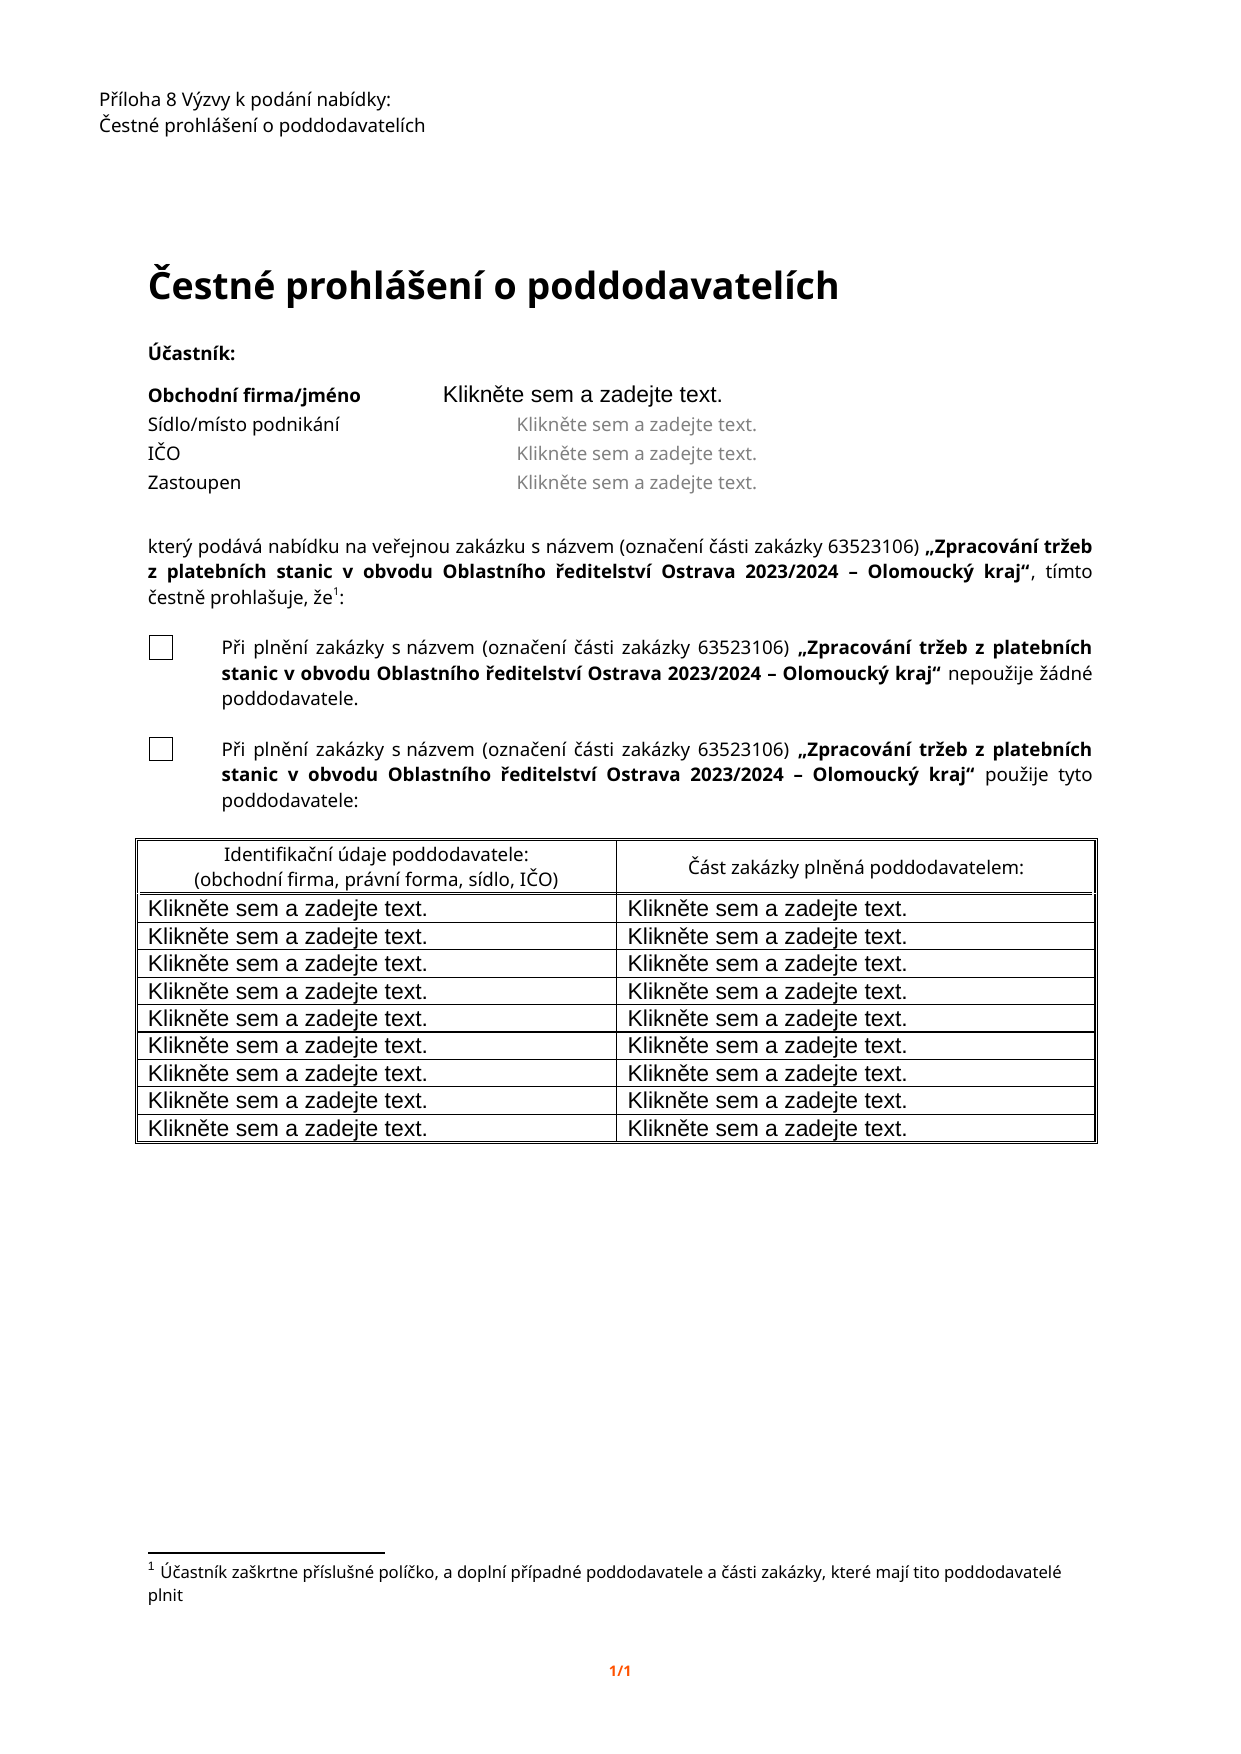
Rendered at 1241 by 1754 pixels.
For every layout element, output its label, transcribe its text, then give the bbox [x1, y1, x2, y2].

table_header Identifikační údaje poddodavatele: (obchodní firma, právní forma, sídlo, IČO) [138, 841, 616, 892]
text Sídlo/místo podnikání [148, 408, 1093, 437]
text Obchodní firma/jméno [148, 379, 1093, 408]
text Zastoupen [148, 466, 1093, 495]
text IČO [148, 437, 1093, 466]
table_header Část zakázky plněná poddodavatelem: [617, 841, 1094, 892]
text který podává nabídku na veřejnou zakázku s názvem (označení části zakázky 63523106) „Zpracování tržeb z platebních stanic v obvodu Oblastního ředitelství Ostrava 2023/2024 – Olomoucký kraj“, tímto čestně prohlašuje, že: [148, 533, 1093, 609]
title Čestné prohlášení o poddodavatelích [148, 259, 1093, 311]
text Při plnění zakázky s názvem (označení části zakázky 63523106) „Zpracování tržeb z platebních stanic v obvodu Oblastního ředitelství Ostrava 2023/2024 – Olomoucký kraj“ použije tyto poddodavatele: [148, 736, 1093, 813]
text Účastník: [148, 336, 1093, 367]
text Při plnění zakázky s názvem (označení části zakázky 63523106) „Zpracování tržeb z platebních stanic v obvodu Oblastního ředitelství Ostrava 2023/2024 – Olomoucký kraj“ nepoužije žádné poddodavatele. [148, 634, 1093, 711]
